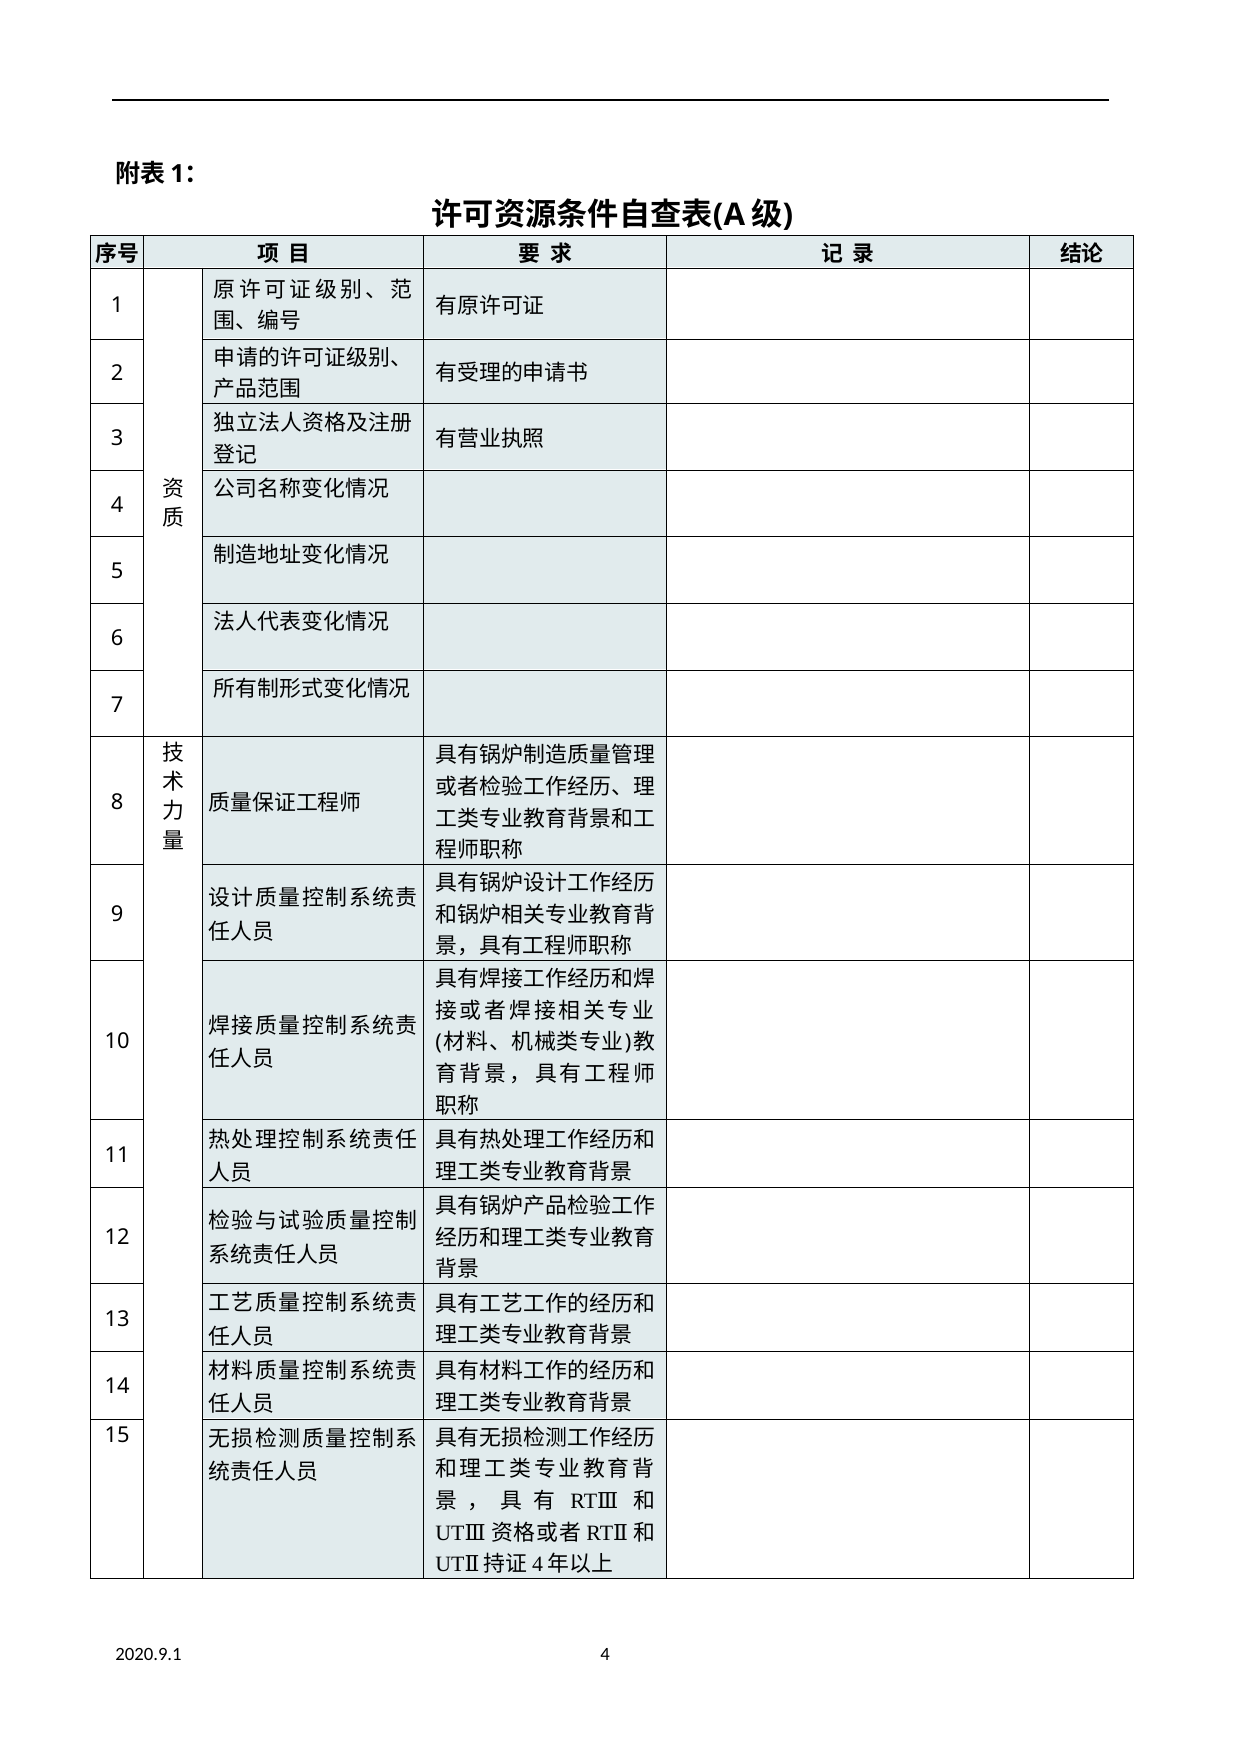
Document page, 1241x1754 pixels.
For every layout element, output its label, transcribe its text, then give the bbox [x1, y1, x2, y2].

table_cell 3 [91, 404, 143, 469]
table_header 结论 [1030, 236, 1133, 267]
table_cell 原许可证级别、范围、编号 [203, 269, 423, 338]
table_cell [667, 404, 1029, 469]
table_cell 具有工艺工作的经历和理工类专业教育背景 [424, 1284, 666, 1351]
table_cell [1030, 404, 1133, 469]
table_header 项 目 [144, 236, 423, 267]
table_cell 检验与试验质量控制系统责任人员 [203, 1188, 423, 1283]
table_cell [667, 961, 1029, 1119]
table_cell 具有焊接工作经历和焊接或者焊接相关专业(材料、机械类专业)教育背景，具有工程师职称 [424, 961, 666, 1119]
table_cell [424, 604, 666, 669]
table_cell 具有无损检测工作经历和理工类专业教育背景，具有RTⅢ和UTⅢ资格或者RTⅡ和UTⅡ持证4年以上 [424, 1420, 666, 1578]
table_cell 有营业执照 [424, 404, 666, 469]
table_cell 14 [91, 1352, 143, 1418]
table_cell 具有锅炉制造质量管理或者检验工作经历、理工类专业教育背景和工程师职称 [424, 737, 666, 864]
table_cell [1030, 604, 1133, 669]
table_cell [667, 1284, 1029, 1351]
table_cell [667, 865, 1029, 960]
table_cell [667, 1352, 1029, 1418]
table_cell 技 术 力 量 [144, 737, 202, 1578]
table_cell [424, 671, 666, 736]
table_cell [667, 671, 1029, 736]
table_cell [1030, 1352, 1133, 1418]
table_cell 有原许可证 [424, 269, 666, 338]
table_header 要 求 [424, 236, 666, 267]
table_cell 所有制形式变化情况 [203, 671, 423, 736]
table_cell [1030, 671, 1133, 736]
table_cell [1030, 340, 1133, 403]
table_cell 10 [91, 961, 143, 1119]
table_cell [1030, 471, 1133, 536]
table_cell [1030, 1188, 1133, 1283]
table_cell 热处理控制系统责任人员 [203, 1120, 423, 1187]
table_cell 8 [91, 737, 143, 864]
table_cell 质量保证工程师 [203, 737, 423, 864]
table_header 序号 [91, 236, 143, 267]
table_cell [667, 1120, 1029, 1187]
table_cell [1030, 269, 1133, 338]
table_cell 7 [91, 671, 143, 736]
table_cell 公司名称变化情况 [203, 471, 423, 536]
table_cell 15 [91, 1420, 143, 1578]
table_cell 4 [91, 471, 143, 536]
table_cell 无损检测质量控制系统责任人员 [203, 1420, 423, 1578]
table_cell [1030, 865, 1133, 960]
table_cell 资 质 [144, 269, 202, 736]
table_cell 工艺质量控制系统责任人员 [203, 1284, 423, 1351]
table_cell [1030, 1120, 1133, 1187]
text 附表1： [115, 153, 1109, 189]
table_cell 制造地址变化情况 [203, 537, 423, 603]
table_cell 材料质量控制系统责任人员 [203, 1352, 423, 1418]
table_cell [1030, 961, 1133, 1119]
table_cell [667, 737, 1029, 864]
table_cell [667, 1420, 1029, 1578]
table_cell [1030, 737, 1133, 864]
table_cell 焊接质量控制系统责任人员 [203, 961, 423, 1119]
table_cell 具有热处理工作经历和理工类专业教育背景 [424, 1120, 666, 1187]
table_cell 5 [91, 537, 143, 603]
table_cell 11 [91, 1120, 143, 1187]
table_cell [424, 471, 666, 536]
table_header 记 录 [667, 236, 1029, 267]
table_cell 法人代表变化情况 [203, 604, 423, 669]
table_cell 申请的许可证级别、产品范围 [203, 340, 423, 403]
table_cell [1030, 1284, 1133, 1351]
table_cell 设计质量控制系统责任人员 [203, 865, 423, 960]
table_cell 2 [91, 340, 143, 403]
table_cell [667, 537, 1029, 603]
table_cell [667, 604, 1029, 669]
table_cell [667, 340, 1029, 403]
table_cell [1030, 537, 1133, 603]
table_cell 9 [91, 865, 143, 960]
table_cell 具有材料工作的经历和理工类专业教育背景 [424, 1352, 666, 1418]
table_cell 1 [91, 269, 143, 338]
table_cell [667, 269, 1029, 338]
table_cell [667, 1188, 1029, 1283]
table_cell 具有锅炉产品检验工作经历和理工类专业教育背景 [424, 1188, 666, 1283]
table_cell 12 [91, 1188, 143, 1283]
table_cell [1030, 1420, 1133, 1578]
table_cell 具有锅炉设计工作经历和锅炉相关专业教育背景，具有工程师职称 [424, 865, 666, 960]
table_cell 独立法人资格及注册登记 [203, 404, 423, 469]
table_cell 6 [91, 604, 143, 669]
text 许可资源条件自查表(A级) [115, 189, 1109, 235]
table_cell [667, 471, 1029, 536]
table_cell 13 [91, 1284, 143, 1351]
table_cell 有受理的申请书 [424, 340, 666, 403]
table_cell [424, 537, 666, 603]
